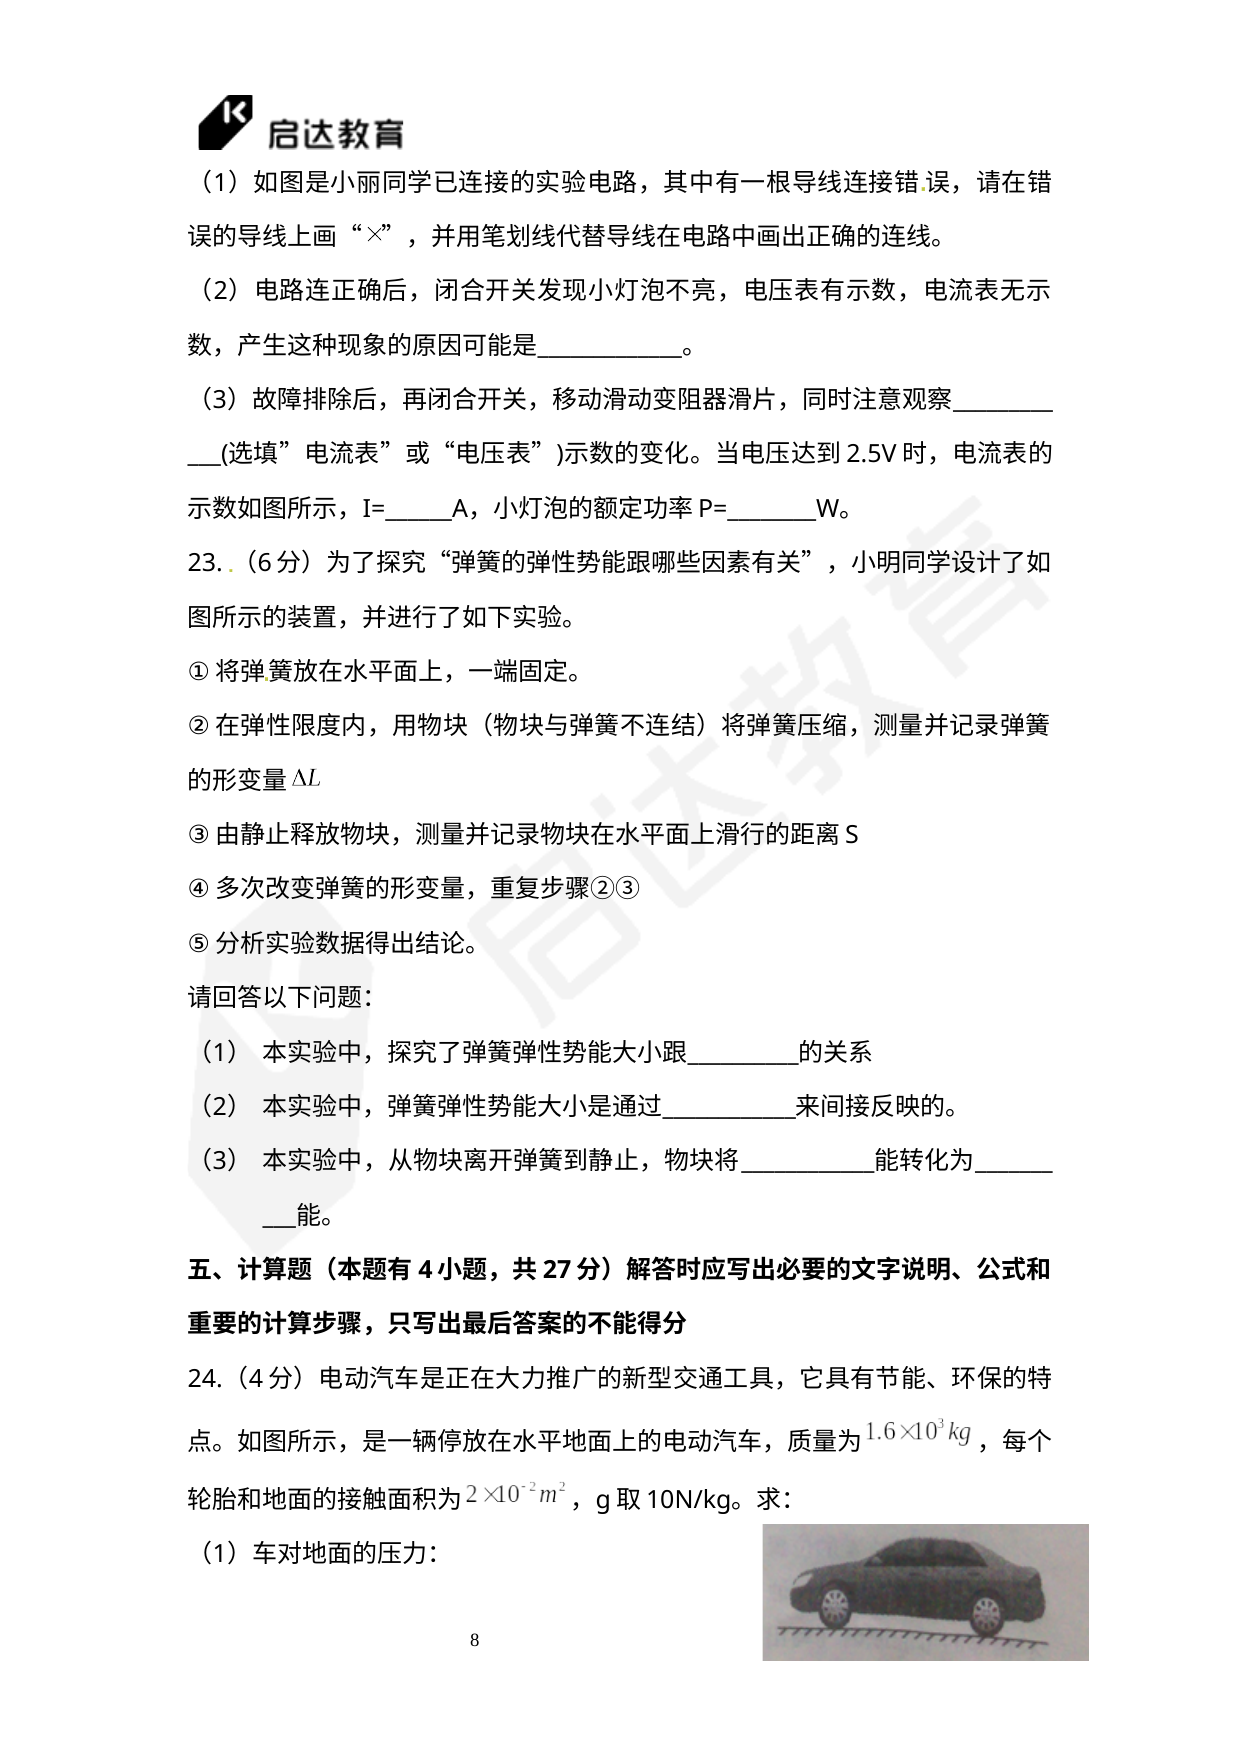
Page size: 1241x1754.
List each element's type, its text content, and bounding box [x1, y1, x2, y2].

text 五、计算题（本题有4小题，共27分）解答时应写出必要的文字说明、公式和重要的计算步骤，只写出最后答案的不能得分 [187, 1249, 1053, 1340]
text （1）车对地面的压力： [187, 1534, 762, 1570]
text ③由静止释放物块，测量并记录物块在水平面上滑行的距离S [187, 814, 1053, 851]
text （3）故障排除后，再闭合开关，移动滑动变阻器滑片，同时注意观察____________(选填”电流表”或“电压表”)示数的变化。当电压达到2.5V时，电流表的示数如图所示，I=______A，小灯泡的额定功率P=________W。 [187, 379, 1053, 524]
text ①将弹簧放在水平面上，一端固定。 [187, 651, 1053, 688]
list 本实验中，弹簧弹性势能大小是通过____________来间接反映的。 [187, 1086, 1053, 1123]
text 请回答以下问题： [187, 978, 1053, 1014]
list 本实验中，从物块离开弹簧到静止，物块将____________能转化为__________能。 [187, 1141, 1053, 1231]
text ⑤分析实验数据得出结论。 [187, 923, 1053, 959]
text ④多次改变弹簧的形变量，重复步骤②③ [187, 869, 1053, 905]
text 24.（4分）电动汽车是正在大力推广的新型交通工具，它具有节能、环保的特点。如图所示，是一辆停放在水平地面上的电动汽车，质量为，每个轮胎和地面的接触面积为，g取10N/kg。求： [187, 1358, 1053, 1516]
list 本实验中，探究了弹簧弹性势能大小跟__________的关系 [187, 1032, 1053, 1068]
text 23. （6分）为了探究“弹簧的弹性势能跟哪些因素有关”，小明同学设计了如图所示的装置，并进行了如下实验。 [187, 543, 1053, 633]
picture [198, 95, 404, 150]
text ②在弹性限度内，用物块（物块与弹簧不连结）将弹簧压缩，测量并记录弹簧的形变量 [187, 706, 1053, 796]
text （2）电路连正确后，闭合开关发现小灯泡不亮，电压表有示数，电流表无示数，产生这种现象的原因可能是_____________。 [187, 271, 1053, 361]
picture [762, 1524, 1089, 1661]
text （1）如图是小丽同学已连接的实验电路，其中有一根导线连接错误，请在错误的导线上画“”，并用笔划线代替导线在电路中画出正确的连线。 [187, 162, 1053, 253]
